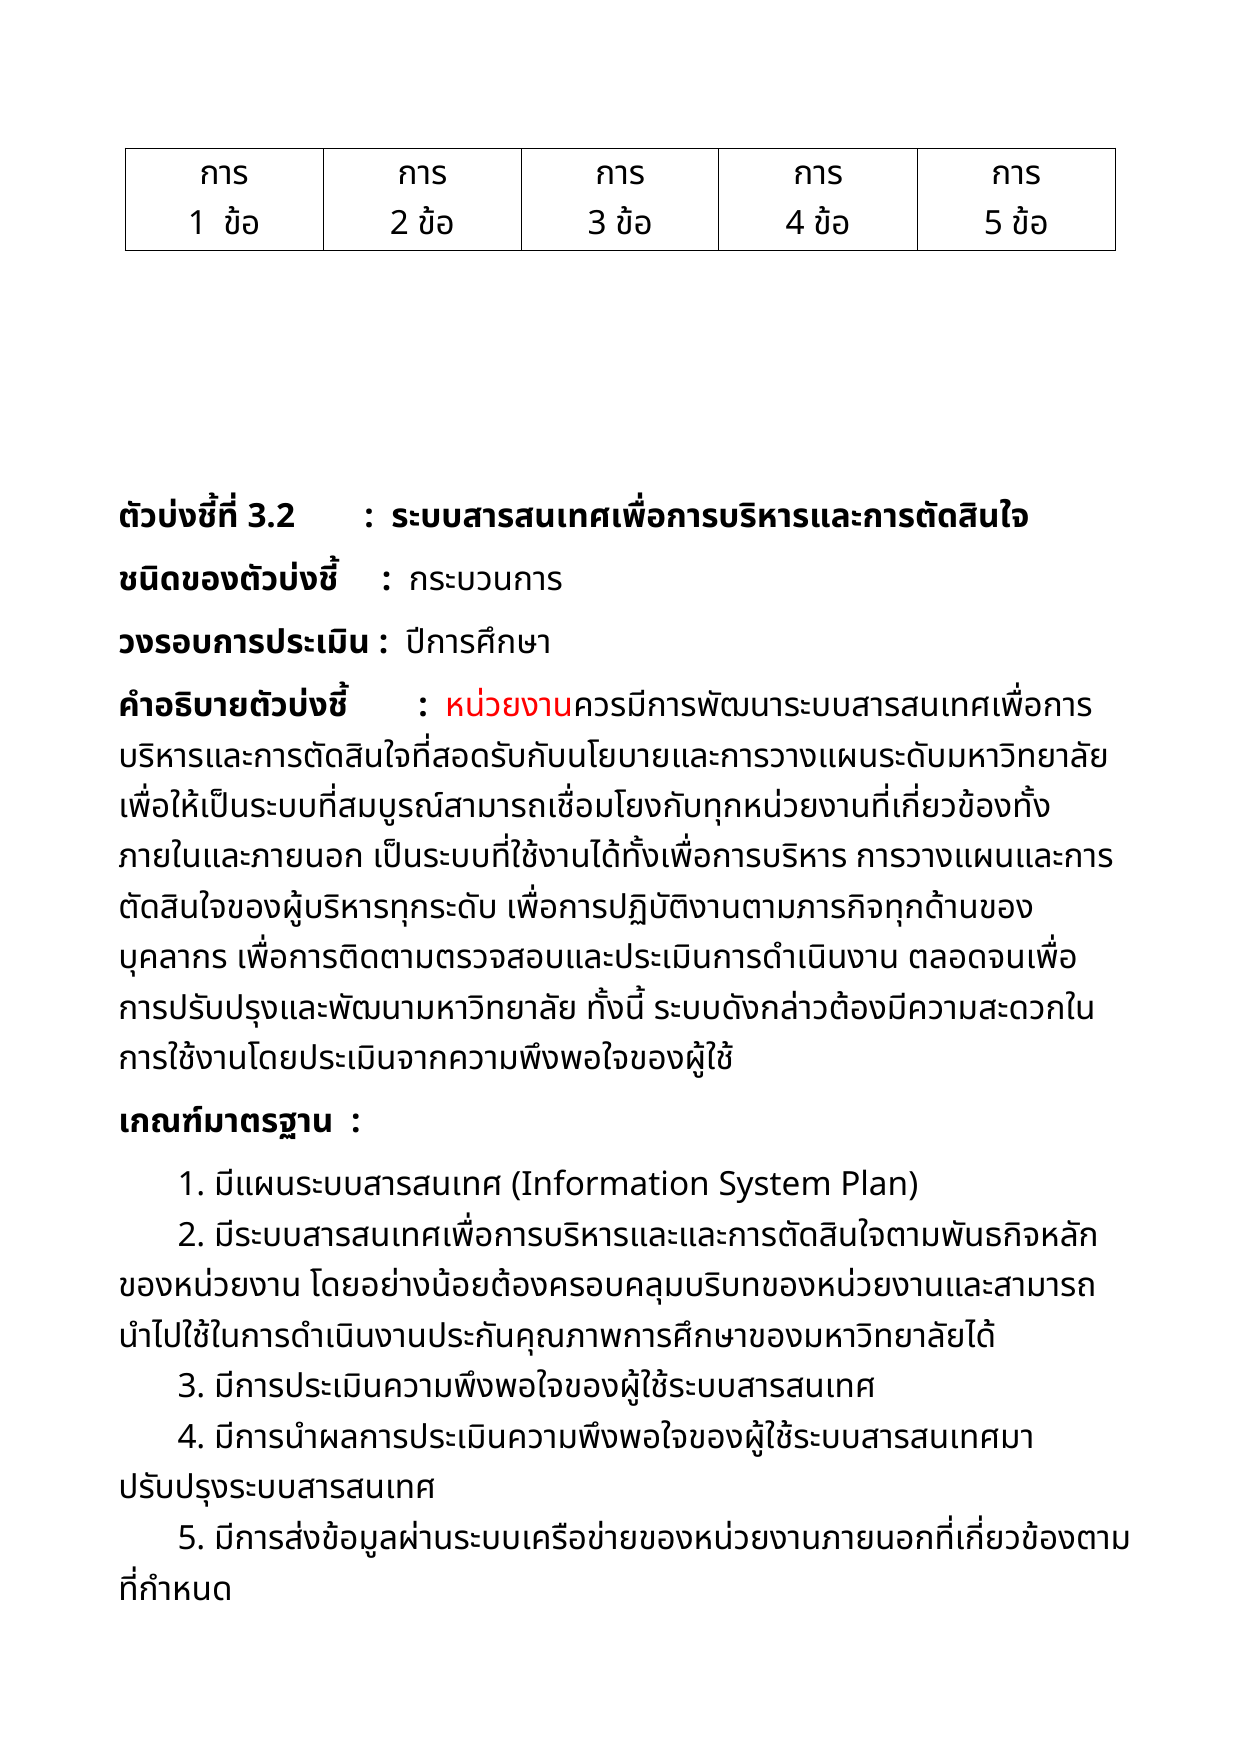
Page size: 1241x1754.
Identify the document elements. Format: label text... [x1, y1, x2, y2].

text 1. มีแผนระบบสารสนเทศ (Information System Plan) [118, 1160, 1157, 1211]
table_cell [522, 149, 718, 250]
text คำอธิบายตัวบ่งชี้ : หน่วยงานควรมีการพัฒนาระบบสารสนเทศเพื่อการบริหารและการตัดสินใจที่สอดรับกับนโยบายและการวางแผนระดับมหาวิทยาลัย เพื่อให้เป็นระบบที่สมบูรณ์สามารถเชื่อมโยงกับทุกหน่วยงานที่เกี่ยวข้องทั้งภายในและภายนอก เป็นระบบที่ใช้งานได้ทั้งเพื่อการบริหาร การวางแผนและการตัดสินใจของผู้บริหารทุกระดับ เพื่อการปฏิบัติงานตามภารกิจทุกด้านของบุคลากร เพื่อการติดตามตรวจสอบและประเมินการดำเนินงาน ตลอดจนเพื่อการปรับปรุงและพัฒนามหาวิทยาลัย ทั้งนี้ ระบบดังกล่าวต้องมีความสะดวกในการใช้งานโดยประเมินจากความพึงพอใจของผู้ใช้ [118, 681, 1122, 1084]
text 2. มีระบบสารสนเทศเพื่อการบริหารและและการตัดสินใจตามพันธกิจหลักของหน่วยงาน โดยอย่างน้อยต้องครอบคลุมบริบทของหน่วยงานและสามารถนำไปใช้ในการดำเนินงานประกันคุณภาพการศึกษาของมหาวิทยาลัยได้ [118, 1211, 1122, 1362]
text ตัวบ่งชี้ที่ 3.2 : ระบบสารสนเทศเพื่อการบริหารและการตัดสินใจ [118, 492, 1193, 542]
text 4. มีการนำผลการประเมินความพึงพอใจของผู้ใช้ระบบสารสนเทศมาปรับปรุงระบบสารสนเทศ [118, 1413, 1133, 1514]
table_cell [719, 149, 917, 250]
text วงรอบการประเมิน : ปีการศึกษา [118, 618, 1122, 668]
text 3. มีการประเมินความพึงพอใจของผู้ใช้ระบบสารสนเทศ [118, 1362, 1122, 1413]
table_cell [324, 149, 521, 250]
text ชนิดของตัวบ่งชี้ : กระบวนการ [118, 555, 1120, 605]
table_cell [126, 149, 323, 250]
text 5. มีการส่งข้อมูลผ่านระบบเครือข่ายของหน่วยงานภายนอกที่เกี่ยวข้องตามที่กำหนด [118, 1514, 1133, 1615]
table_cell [918, 149, 1115, 250]
text เกณฑ์มาตรฐาน : [118, 1097, 1157, 1148]
